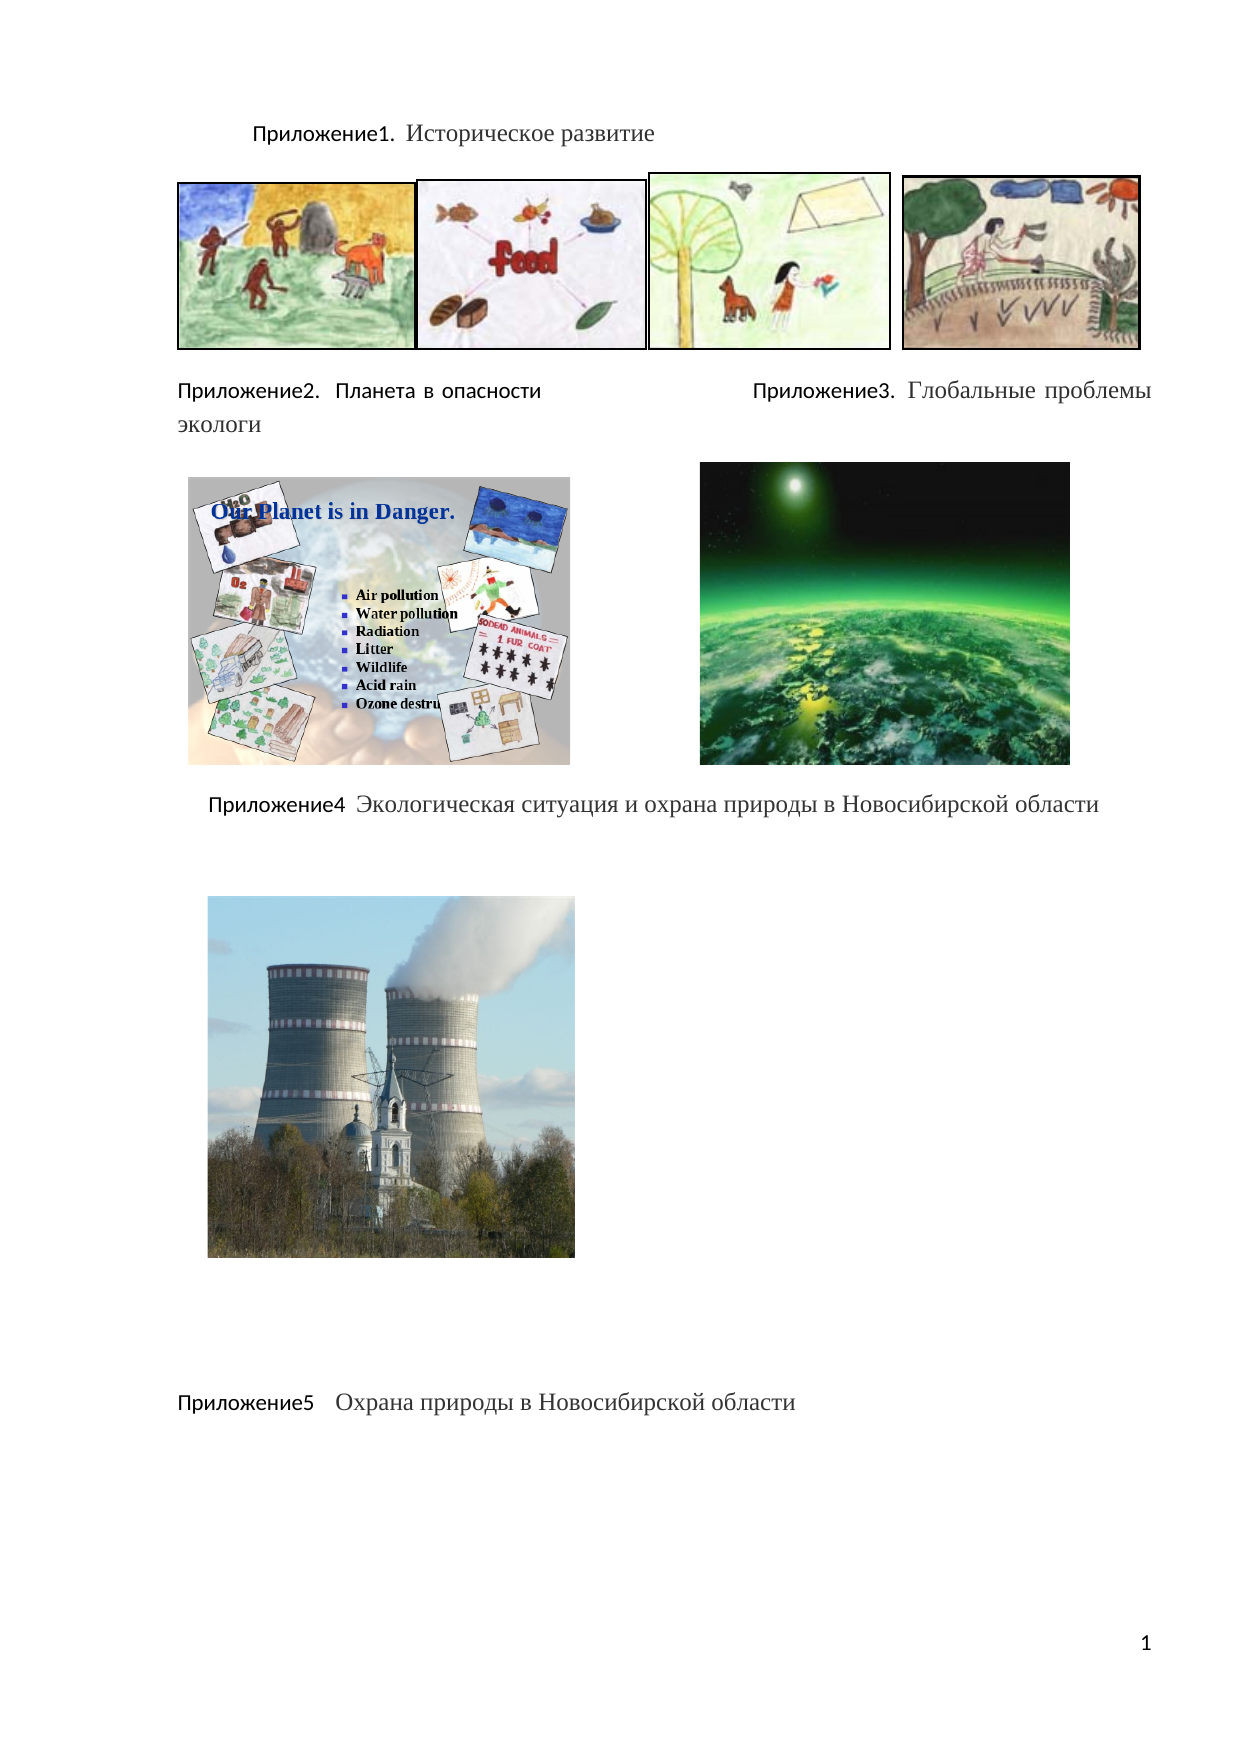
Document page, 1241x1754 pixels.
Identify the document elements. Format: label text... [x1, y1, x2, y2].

text Приложение1. Историческое развитие [252, 118, 1152, 147]
text Приложение5 Охрана природы в Новосибирской области [177, 1387, 1152, 1416]
text Приложение2. Планета в опасности Приложение3. Глобальные проблемы экологи [177, 375, 1152, 437]
picture [699, 462, 1070, 765]
text Приложение4 Экологическая ситуация и охрана природы в Новосибирской области [177, 789, 1152, 818]
picture [207, 896, 575, 1258]
picture [418, 181, 645, 348]
picture [650, 174, 889, 348]
picture [179, 184, 414, 348]
picture [904, 178, 1138, 348]
